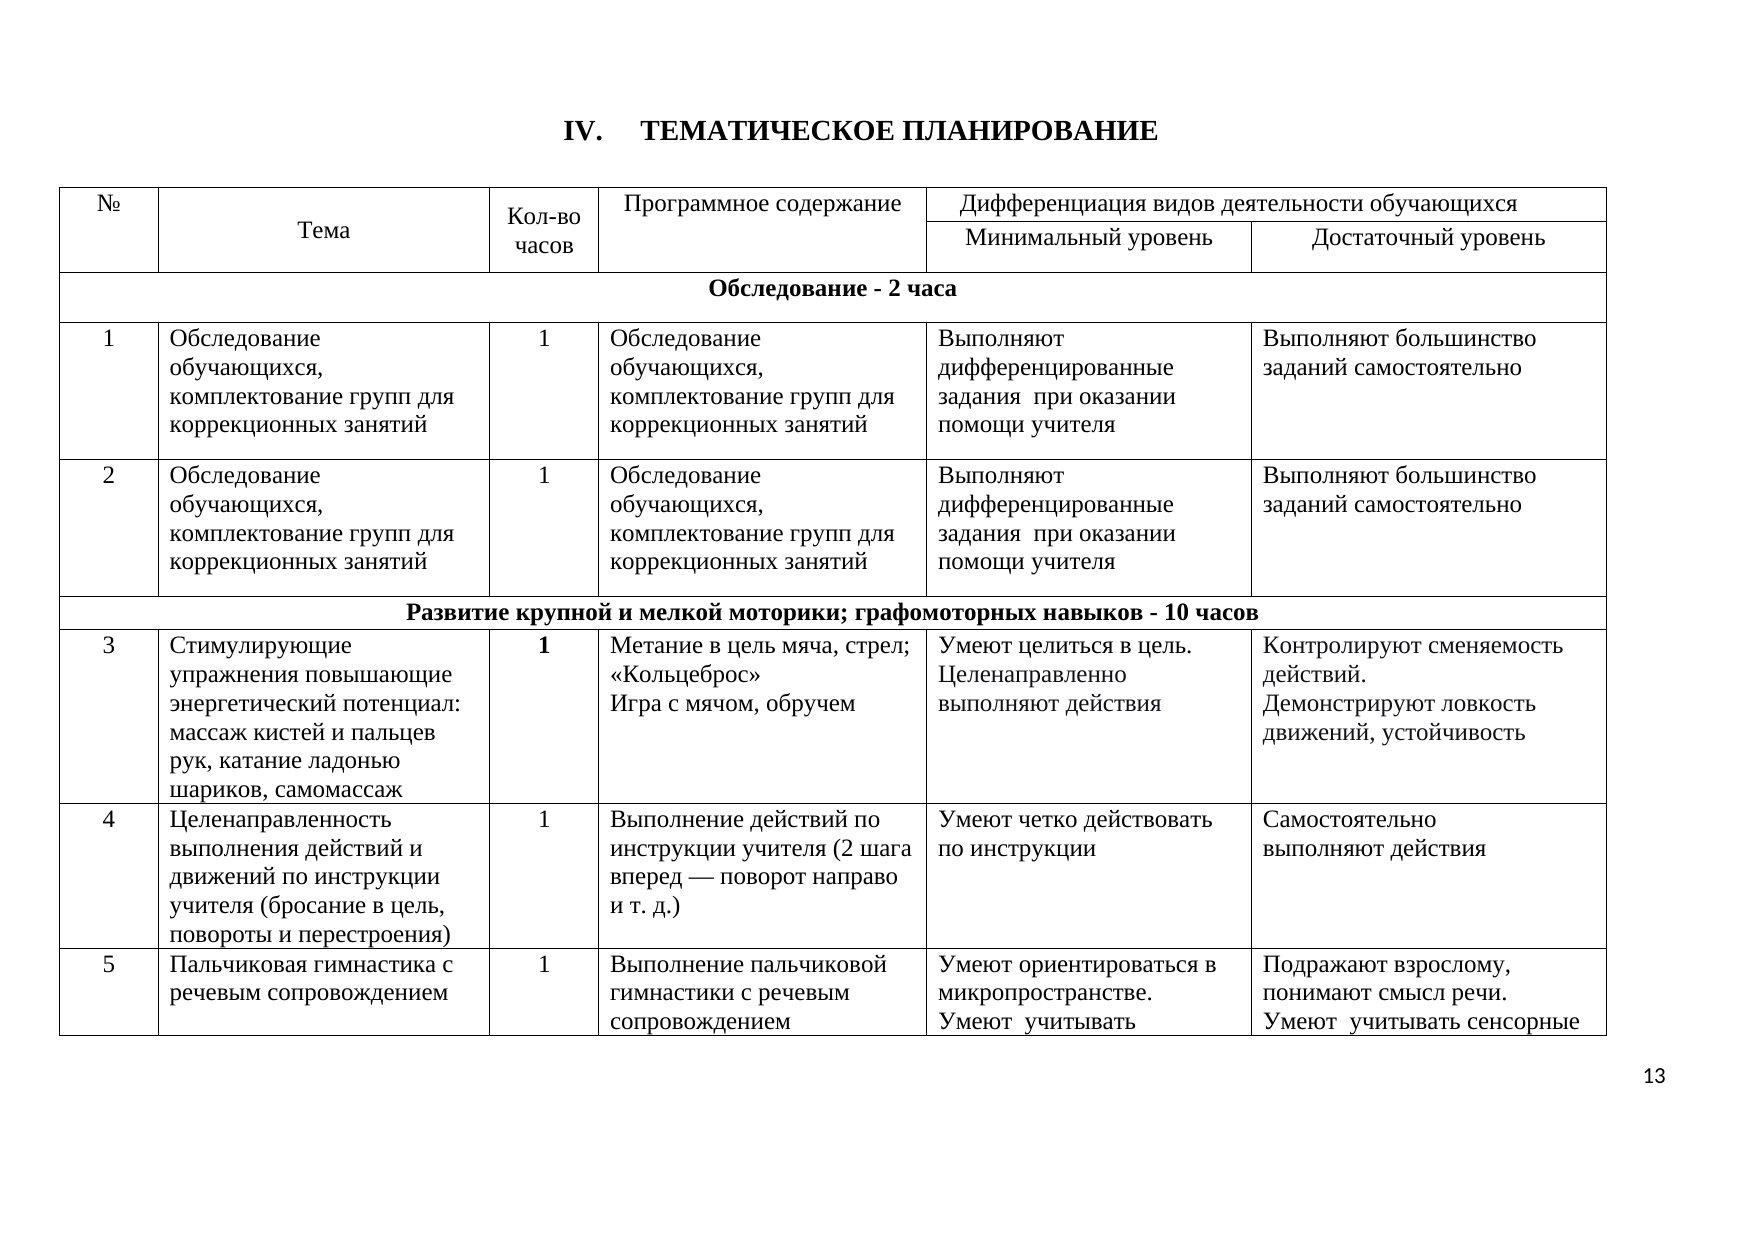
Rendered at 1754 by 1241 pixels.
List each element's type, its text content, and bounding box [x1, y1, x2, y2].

table_cell 5 [60, 949, 158, 1035]
table_cell Выполнение действий по инструкции учителя (2 шага вперед — поворот направо и т. д.) [599, 804, 926, 948]
table_cell Метание в цель мяча, стрел; «Кольцеброс» Игра с мячом, обручем [599, 630, 926, 803]
table_header Тема [159, 188, 489, 272]
table_cell Развитие крупной и мелкой моторики; графомоторных навыков - 10 часов [60, 597, 1606, 629]
table_cell Умеют четко действовать по инструкции [927, 804, 1251, 948]
table_cell 1 [490, 949, 598, 1035]
table_cell Обследование обучающихся, комплектование групп для коррекционных занятий [599, 460, 926, 596]
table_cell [599, 949, 926, 1035]
table_cell 1 [60, 323, 158, 459]
table_header Программное содержание [599, 188, 926, 272]
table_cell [159, 949, 489, 1035]
table_cell Контролируют сменяемость действий. Демонстрируют ловкость движений, устойчивость [1252, 630, 1606, 803]
table_cell Обследование обучающихся, комплектование групп для коррекционных занятий [159, 323, 489, 459]
table_cell 1 [490, 804, 598, 948]
table_header Кол-во часов [490, 188, 598, 272]
table_cell Выполняют дифференцированные задания при оказании помощи учителя [927, 323, 1251, 459]
table_cell Обследование обучающихся, комплектование групп для коррекционных занятий [159, 460, 489, 596]
table_cell 4 [60, 804, 158, 948]
table_cell Выполняют большинство заданий самостоятельно [1252, 323, 1606, 459]
table_cell Умеют целиться в цель. Целенаправленно выполняют действия [927, 630, 1251, 803]
table_cell 1 [490, 630, 598, 803]
table_cell Стимулирующие упражнения повышающие энергетический потенциал: массаж кистей и пальцев рук, катание ладонью шариков, самомассаж [159, 630, 489, 803]
table_cell Самостоятельно выполняют действия [1252, 804, 1606, 948]
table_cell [1252, 949, 1606, 1035]
table_cell Выполняют дифференцированные задания при оказании помощи учителя [927, 460, 1251, 596]
table_cell Обследование - 2 часа [60, 273, 1606, 322]
table_cell Обследование обучающихся, комплектование групп для коррекционных занятий [599, 323, 926, 459]
table_header Дифференциация видов деятельности обучающихся [927, 188, 1606, 221]
table_cell 2 [60, 460, 158, 596]
table_cell Достаточный уровень [1252, 222, 1606, 272]
table_cell 1 [490, 460, 598, 596]
table_header № [60, 188, 158, 272]
table_cell 1 [490, 323, 598, 459]
table_cell Целенаправленность выполнения действий и движений по инструкции учителя (бросание в цель, повороты и перестроения) [159, 804, 489, 948]
table_cell Минимальный уровень [927, 222, 1251, 272]
table_cell Умеют ориентироваться в микропространстве. Умеют учитывать сенсорные свойства предметов [927, 949, 1251, 1035]
subtitle ТЕМАТИЧЕСКОЕ ПЛАНИРОВАНИЕ [97, 113, 1665, 147]
table_cell 3 [60, 630, 158, 803]
table_cell Выполняют большинство заданий самостоятельно [1252, 460, 1606, 596]
